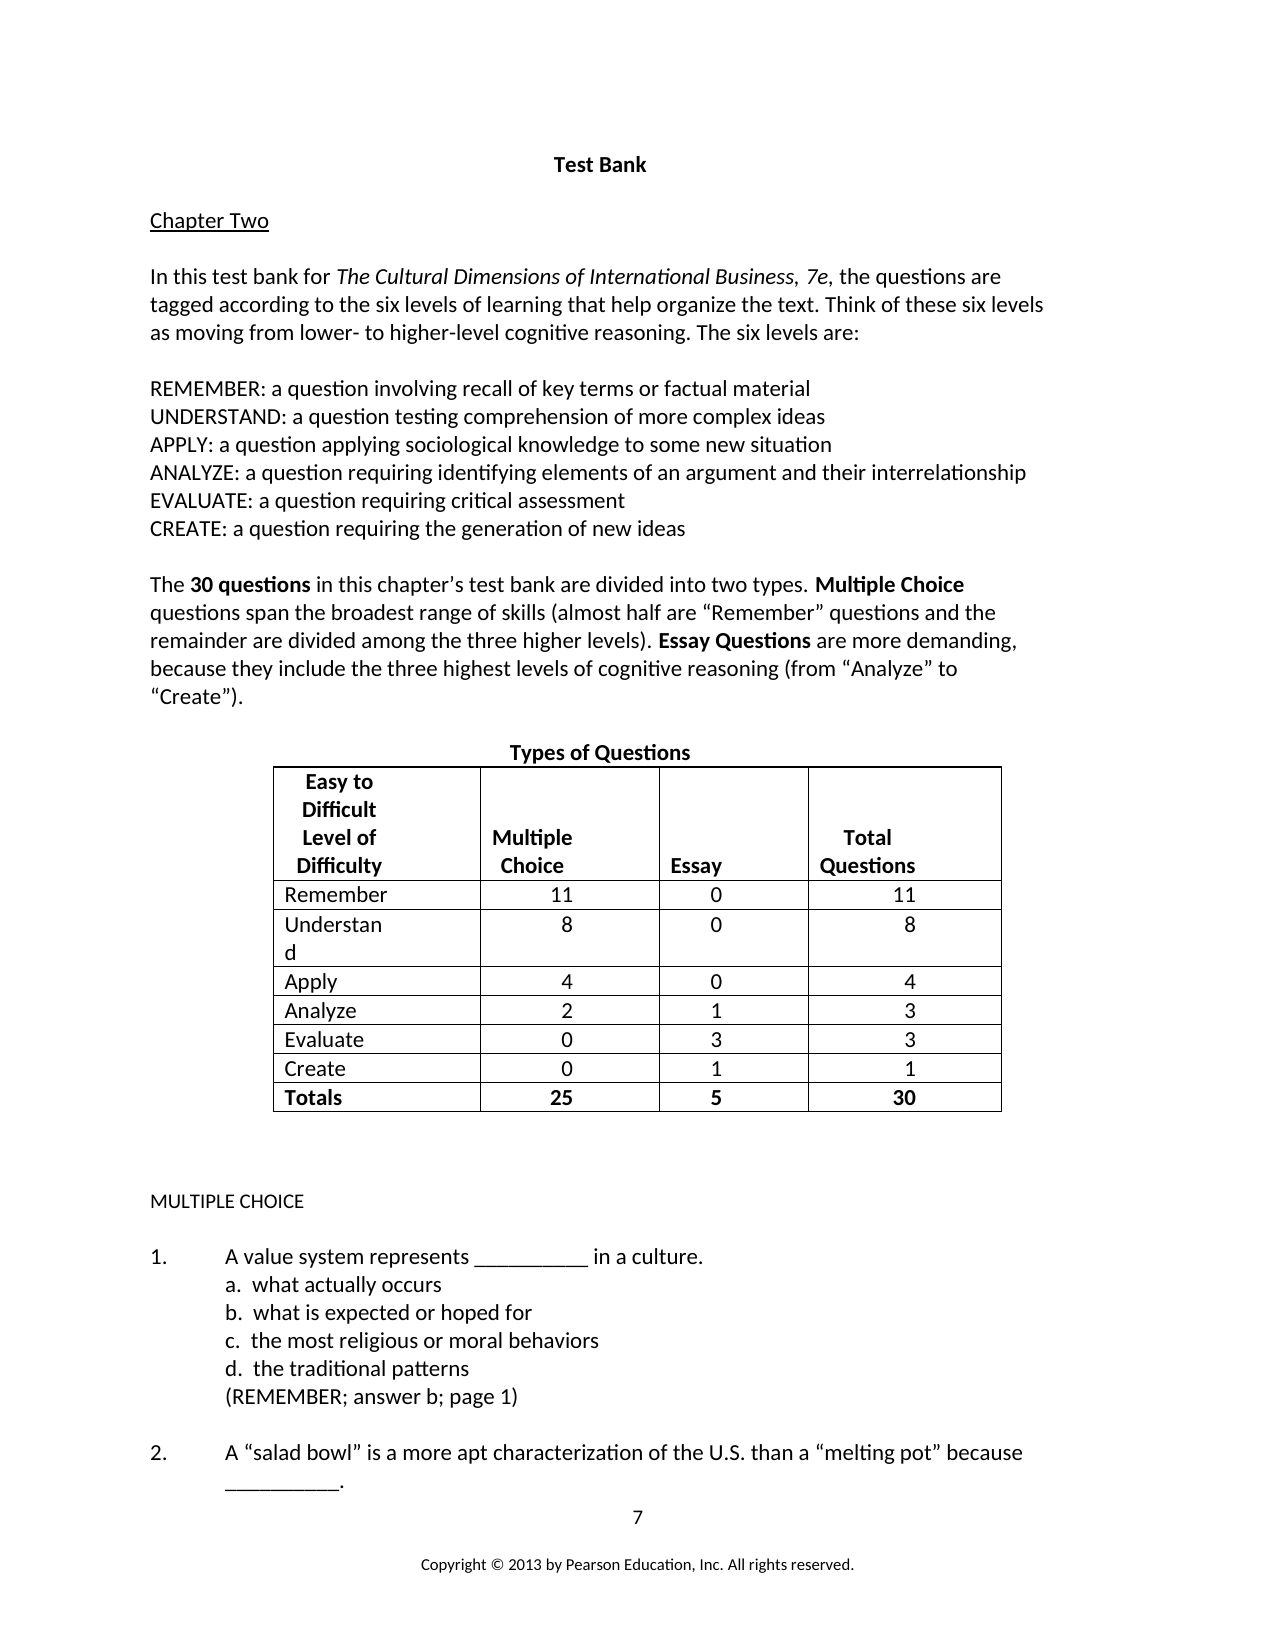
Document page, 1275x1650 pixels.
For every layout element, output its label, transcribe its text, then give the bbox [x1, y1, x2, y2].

table_header Easy to Difficult Level of Difficulty [274, 768, 480, 879]
text ANALYZE: a question requiring identifying elements of an argument and their interrelationship [150, 458, 1050, 486]
table_cell 11 [481, 881, 659, 909]
table_cell Remember [274, 881, 480, 909]
table_cell Create [274, 1054, 480, 1082]
table_cell Understand [274, 910, 480, 966]
table_cell 4 [809, 967, 1001, 995]
text c. the most religious or moral behaviors [150, 1326, 1050, 1354]
text Chapter Two [150, 206, 1050, 234]
table_cell Apply [274, 967, 480, 995]
text Types of Questions [150, 738, 1050, 766]
table_cell Analyze [274, 996, 480, 1024]
table_header Total Questions [809, 768, 1001, 879]
table_cell 8 [481, 910, 659, 966]
table_cell 1 [660, 996, 808, 1024]
table_cell 2 [481, 996, 659, 1024]
text APPLY: a question applying sociological knowledge to some new situation [150, 430, 1050, 458]
text (REMEMBER; answer b; page 1) [150, 1382, 1050, 1410]
text REMEMBER: a question involving recall of key terms or factual material [150, 374, 1050, 402]
table_cell 0 [481, 1025, 659, 1053]
text MULTIPLE CHOICE [150, 1188, 1050, 1214]
text b. what is expected or hoped for [150, 1298, 1050, 1326]
table_cell 0 [481, 1054, 659, 1082]
table_header Multiple Choice [481, 768, 659, 879]
text The 30 questions in this chapter’s test bank are divided into two types. Multiple Choice questions span the broadest range of skills (almost half are “Remember” questions and the remainder are divided among the three higher levels). Essay Questions are more demanding, because they include the three highest levels of cognitive reasoning (from “Analyze” to “Create”). [150, 570, 1050, 710]
table_cell 0 [660, 967, 808, 995]
table_cell 1 [809, 1054, 1001, 1082]
table_cell 8 [809, 910, 1001, 966]
table_header Essay [660, 768, 808, 879]
table_cell Totals [274, 1083, 480, 1111]
table_cell 0 [660, 881, 808, 909]
text UNDERSTAND: a question testing comprehension of more complex ideas [150, 402, 1050, 430]
table_cell 3 [809, 996, 1001, 1024]
table_cell 1 [660, 1054, 808, 1082]
text 1. A value system represents __________ in a culture. [150, 1242, 1050, 1270]
table_cell 0 [660, 910, 808, 966]
text CREATE: a question requiring the generation of new ideas [150, 514, 1050, 542]
table_cell 25 [481, 1083, 659, 1111]
text In this test bank for The Cultural Dimensions of International Business, 7e, the questions are tagged according to the six levels of learning that help organize the text. Think of these six levels as moving from lower- to higher-level cognitive reasoning. The six levels are: [150, 262, 1050, 346]
text Test Bank [150, 150, 1050, 178]
table_cell Evaluate [274, 1025, 480, 1053]
table_cell 5 [660, 1083, 808, 1111]
table_cell 11 [809, 881, 1001, 909]
text d. the traditional patterns [150, 1354, 1050, 1382]
text a. what actually occurs [150, 1270, 1050, 1298]
text 2. A “salad bowl” is a more apt characterization of the than a “melting pot” because __________. [150, 1438, 1050, 1494]
table_cell 4 [481, 967, 659, 995]
text EVALUATE: a question requiring critical assessment [150, 486, 1050, 514]
table_cell 3 [809, 1025, 1001, 1053]
table_cell 30 [809, 1083, 1001, 1111]
table_cell 3 [660, 1025, 808, 1053]
